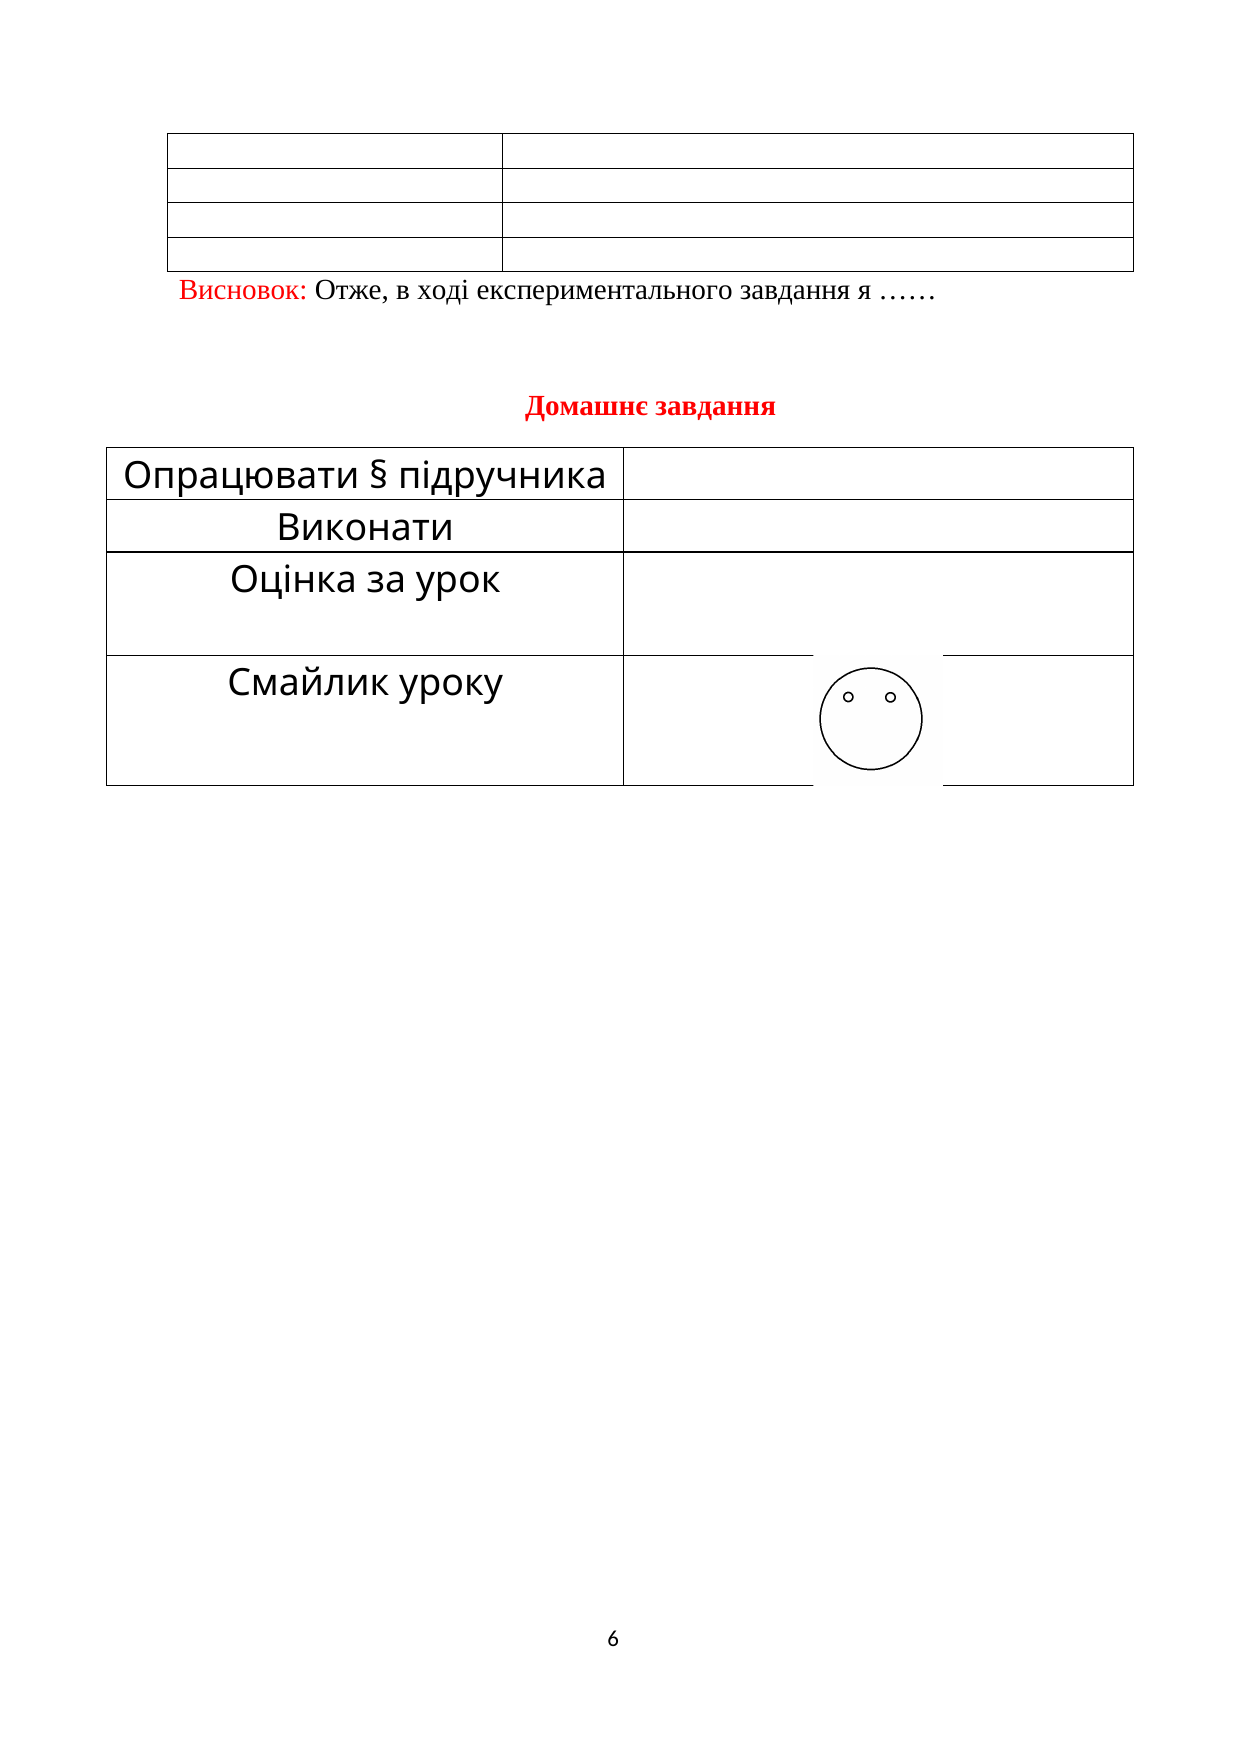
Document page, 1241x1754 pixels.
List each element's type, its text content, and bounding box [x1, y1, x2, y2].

table_cell [624, 500, 1133, 551]
table_cell [168, 238, 502, 271]
table_cell [503, 134, 1133, 167]
table_cell Оцінка за урок [107, 553, 623, 654]
table_cell Смайлик уроку [107, 656, 623, 785]
table_cell [624, 553, 1133, 654]
table_cell [503, 203, 1133, 237]
table_cell [624, 656, 813, 785]
table_cell [943, 656, 1133, 785]
table_header [624, 448, 1133, 499]
table_cell [168, 169, 502, 202]
table_cell [503, 238, 1133, 271]
table_cell [168, 134, 502, 167]
picture [813, 655, 943, 786]
table_cell [503, 169, 1133, 202]
list Домашнє завдання [178, 388, 1122, 421]
table_cell [168, 203, 502, 237]
table_cell Виконати [107, 500, 623, 551]
table_header Опрацювати § підручника [107, 448, 623, 499]
list Висновок: Отже, в ході експериментального завдання я …… [178, 272, 1122, 306]
